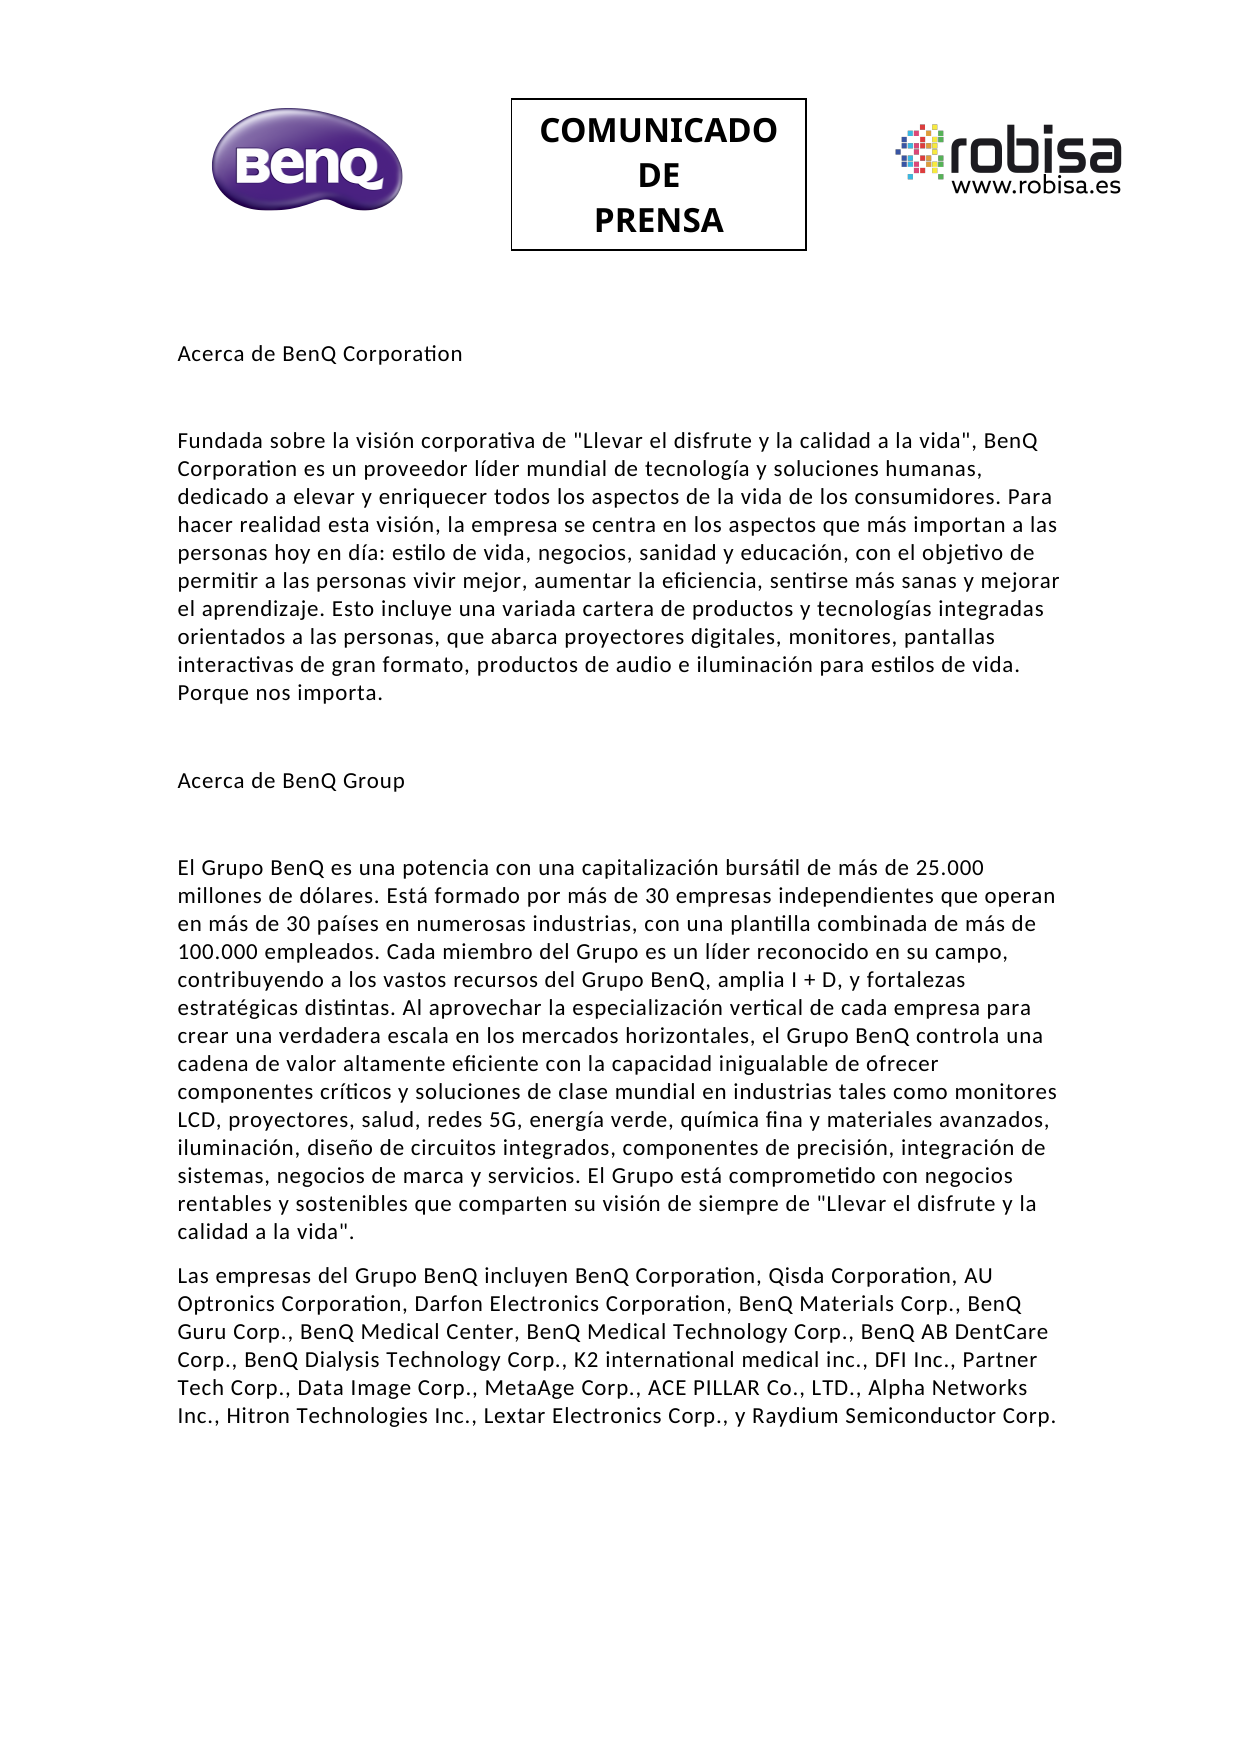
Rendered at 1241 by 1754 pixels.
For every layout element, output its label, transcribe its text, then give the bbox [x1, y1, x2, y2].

text El Grupo BenQ es una potencia con una capitalización bursátil de más de 25.000 millones de dólares. Está formado por más de 30 empresas independientes que operan en más de 30 países en numerosas industrias, con una plantilla combinada de más de 100.000 empleados. Cada miembro del Grupo es un líder reconocido en su campo, contribuyendo a los vastos recursos del Grupo BenQ, amplia I + D, y fortalezas estratégicas distintas. Al aprovechar la especialización vertical de cada empresa para crear una verdadera escala en los mercados horizontales, el Grupo BenQ controla una cadena de valor altamente eficiente con la capacidad inigualable de ofrecer componentes críticos y soluciones de clase mundial en industrias tales como monitores LCD, proyectores, salud, redes 5G, energía verde, química fina y materiales avanzados, iluminación, diseño de circuitos integrados, componentes de precisión, integración de sistemas, negocios de marca y servicios. El Grupo está comprometido con negocios rentables y sostenibles que comparten su visión de siempre de "Llevar el disfrute y la calidad a la vida". [177, 853, 1063, 1245]
text Acerca de BenQ Group [177, 766, 1063, 794]
text Las empresas del Grupo BenQ incluyen BenQ Corporation, Qisda Corporation, AU Optronics Corporation, Darfon Electronics Corporation, BenQ Materials Corp., BenQ Guru Corp., BenQ Medical Center, BenQ Medical Technology Corp., BenQ AB DentCare Corp., BenQ Dialysis Technology Corp., K2 international medical inc., DFI Inc., Partner Tech Corp., Data Image Corp., MetaAge Corp., ACE PILLAR Co., LTD., Alpha Networks Inc., Hitron Technologies Inc., Lextar Electronics Corp., y Raydium Semiconductor Corp. [177, 1261, 1063, 1429]
picture [177, 73, 437, 245]
text Fundada sobre la visión corporativa de "Llevar el disfrute y la calidad a la vida", BenQ Corporation es un proveedor líder mundial de tecnología y soluciones humanas, dedicado a elevar y enriquecer todos los aspectos de la vida de los consumidores. Para hacer realidad esta visión, la empresa se centra en los aspectos que más importan a las personas hoy en día: estilo de vida, negocios, sanidad y educación, con el objetivo de permitir a las personas vivir mejor, aumentar la eficiencia, sentirse más sanas y mejorar el aprendizaje. Esto incluye una variada cartera de productos y tecnologías integradas orientados a las personas, que abarca proyectores digitales, monitores, pantallas interactivas de gran formato, productos de audio e iluminación para estilos de vida. Porque nos importa. [177, 426, 1063, 707]
picture [893, 122, 1126, 201]
text Acerca de BenQ Corporation [177, 339, 1063, 367]
